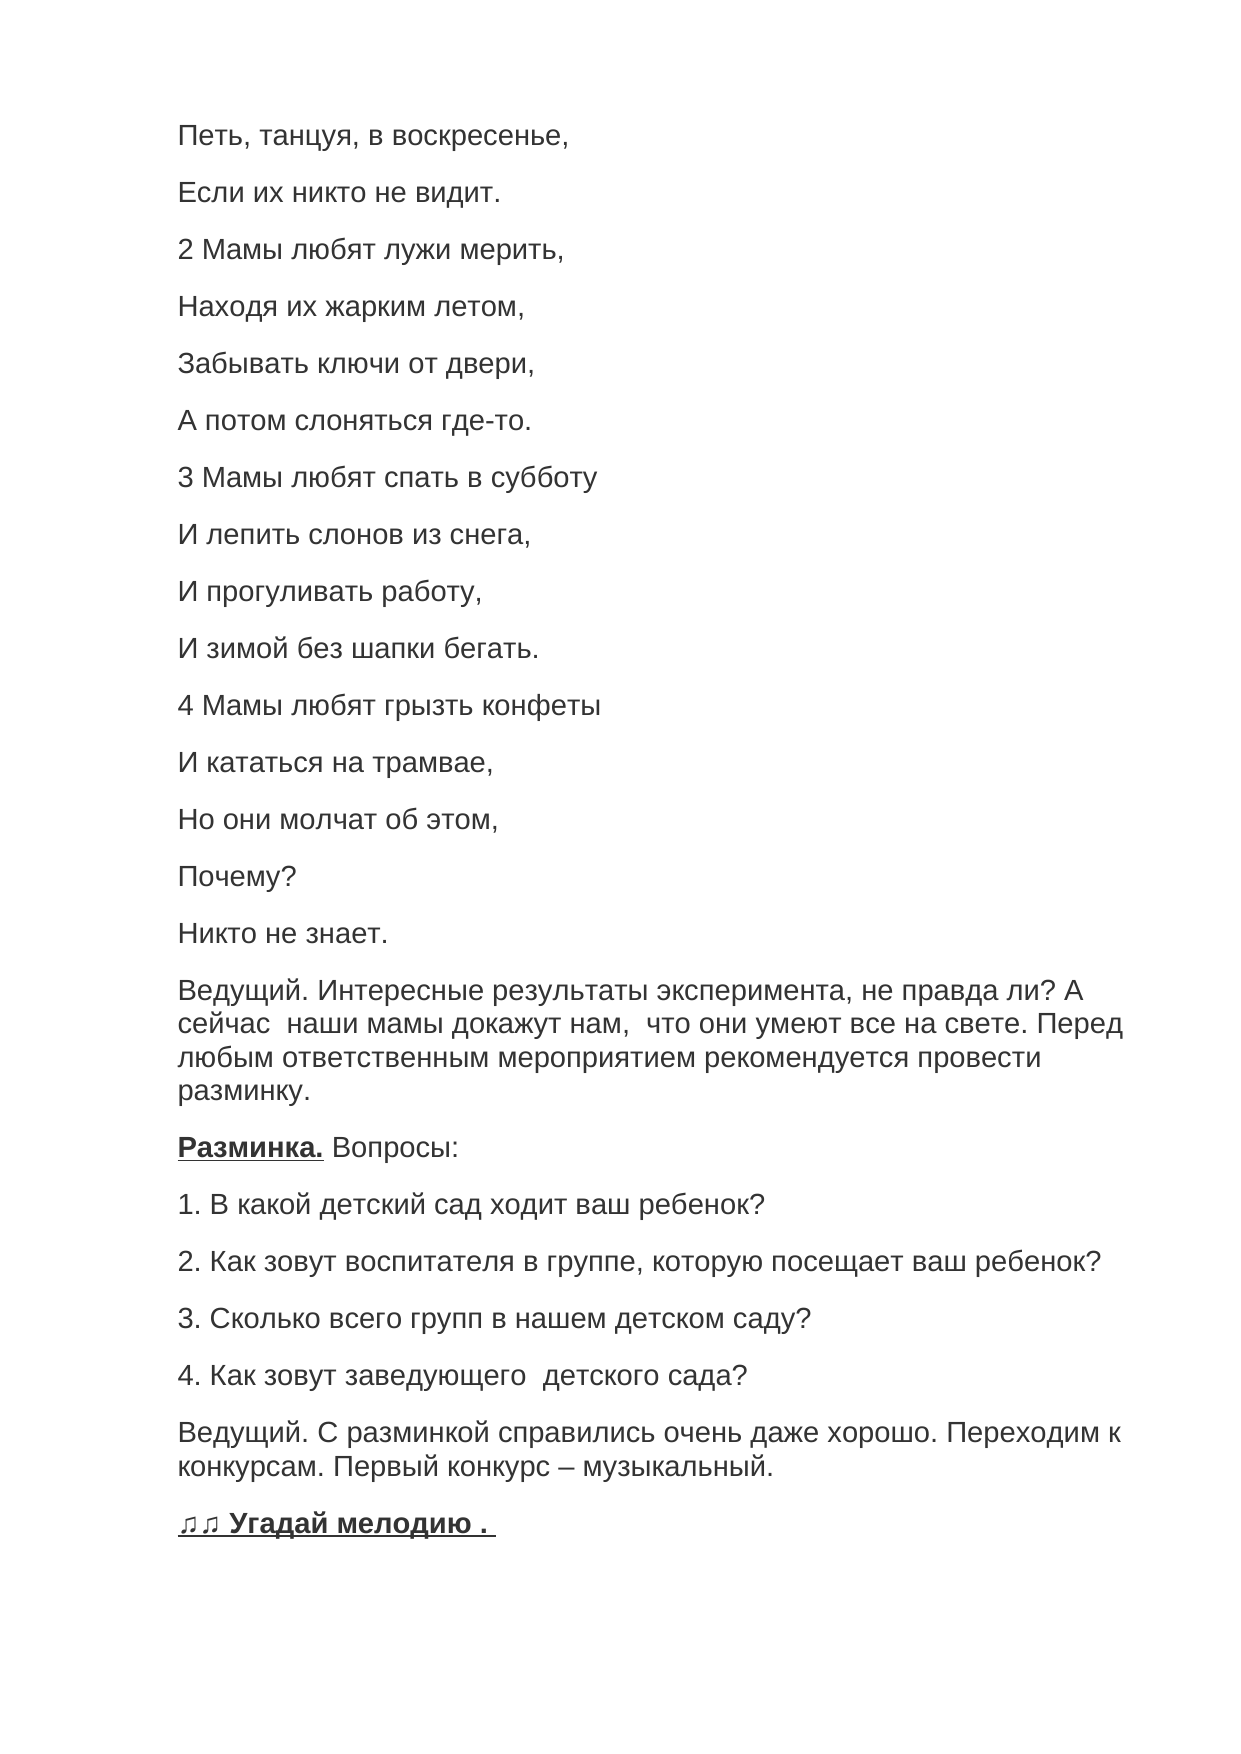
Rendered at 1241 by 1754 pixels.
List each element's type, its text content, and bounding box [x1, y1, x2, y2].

text Никто не знает. [177, 916, 1152, 949]
text 3 Мамы любят спать в субботу [177, 460, 1152, 493]
text И кататься на трамвае, [177, 745, 1152, 778]
text Ведущий. Интересные результаты эксперимента, не правда ли? А сейчас наши мамы докажут нам, что они умеют все на свете. Перед любым ответственным мероприятием рекомендуется провести разминку. [177, 973, 1152, 1107]
text А потом слоняться где-то. [177, 403, 1152, 437]
text Петь, танцуя, в воскресенье, [177, 118, 1152, 152]
text И лепить слонов из снега, [177, 517, 1152, 551]
text Находя их жарким летом, [177, 289, 1152, 323]
text И зимой без шапки бегать. [177, 631, 1152, 664]
text Ведущий. С разминкой справились очень даже хорошо. Переходим к конкурсам. Первый конкурс – музыкальный. [177, 1415, 1152, 1482]
text Но они молчат об этом, [177, 802, 1152, 835]
text 2. Как зовут воспитателя в группе, которую посещает ваш ребенок? [177, 1244, 1152, 1278]
text 4. Как зовут заведующего детского сада? [177, 1358, 1152, 1392]
text 2 Мамы любят лужи мерить, [177, 232, 1152, 266]
text 4 Мамы любят грызть конфеты [177, 688, 1152, 721]
text Если их никто не видит. [177, 175, 1152, 209]
text Забывать ключи от двери, [177, 346, 1152, 379]
text Разминка. Вопросы: [177, 1130, 1152, 1164]
text 3. Сколько всего групп в нашем детском саду? [177, 1301, 1152, 1335]
text И прогуливать работу, [177, 574, 1152, 607]
text 1. В какой детский сад ходит ваш ребенок? [177, 1187, 1152, 1221]
text ♫♫ Угадай мелодию . [177, 1506, 1152, 1539]
text Почему? [177, 859, 1152, 892]
